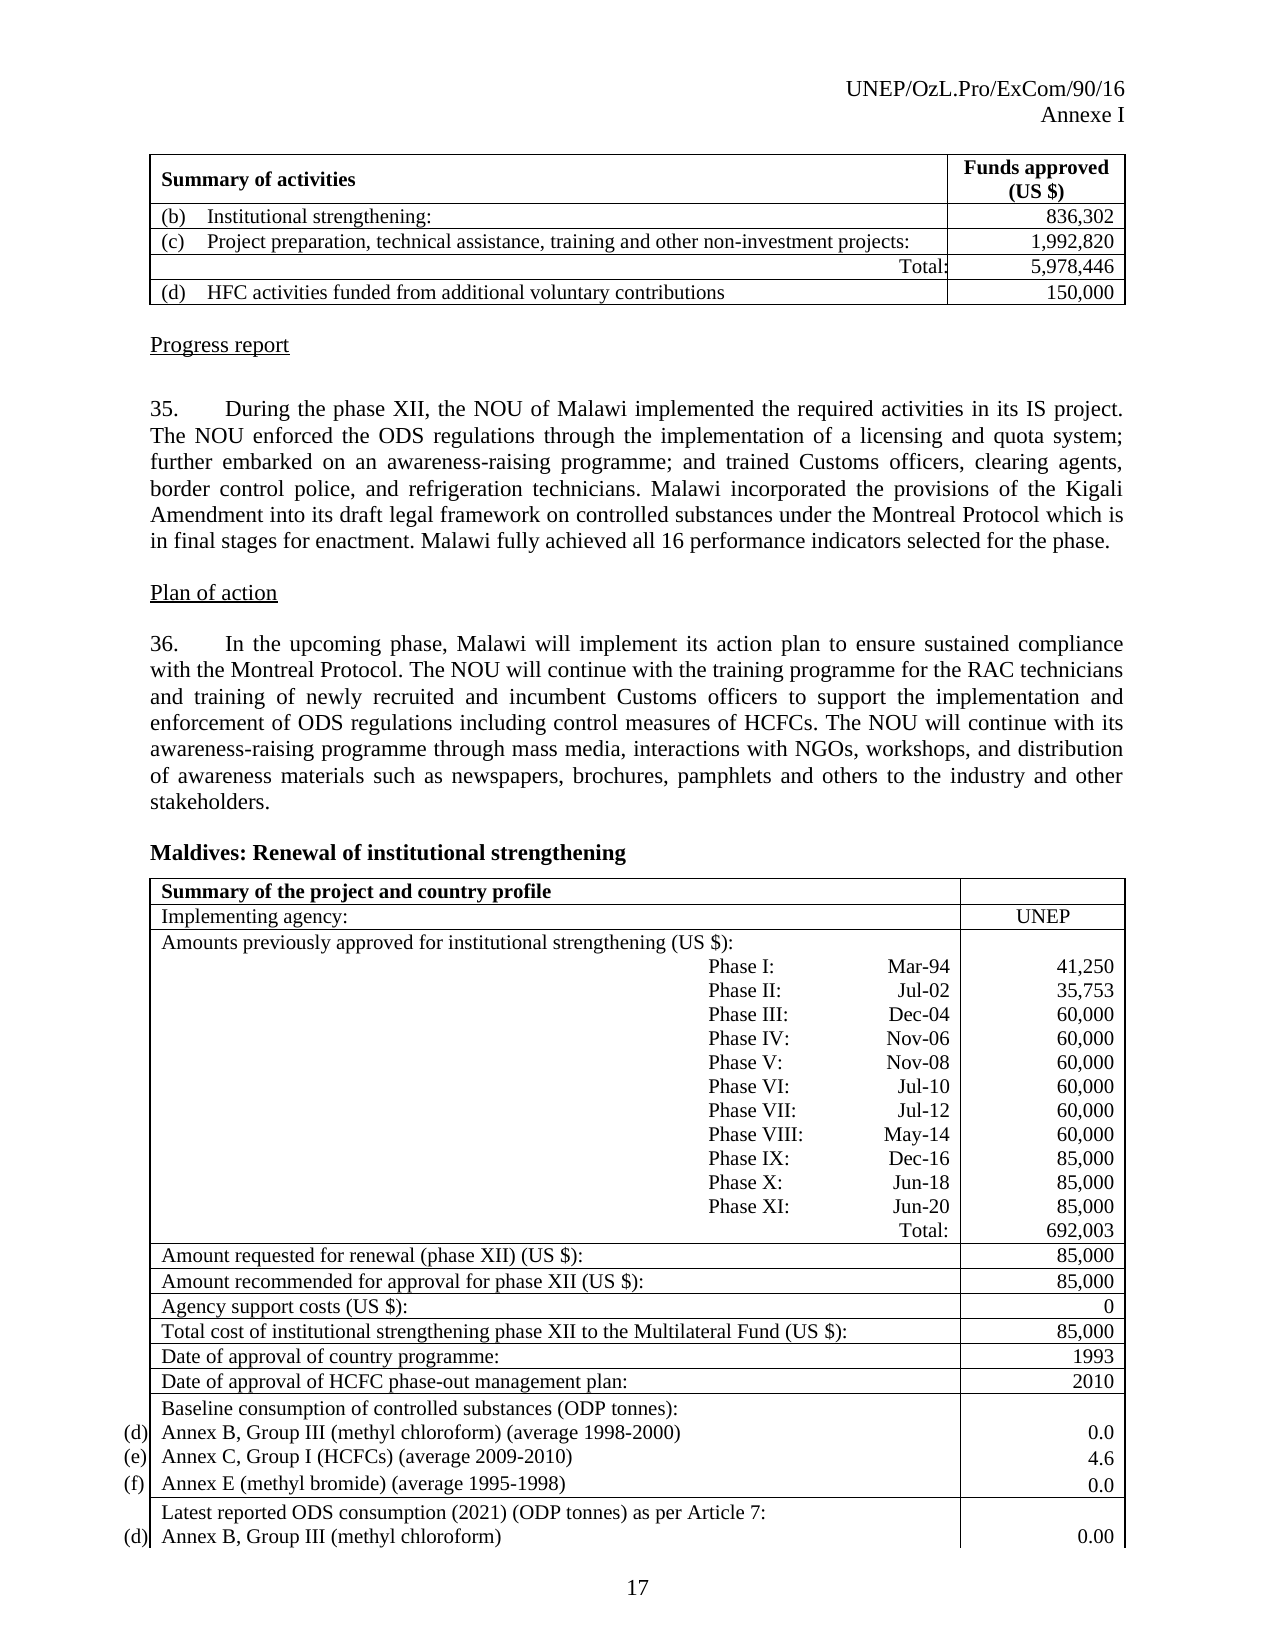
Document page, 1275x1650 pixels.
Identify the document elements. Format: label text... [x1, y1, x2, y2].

table_cell 1,992,820 [948, 229, 1124, 253]
table_cell Amount recommended for approval for phase XII (US $): [151, 1269, 960, 1293]
table_cell [961, 930, 1124, 954]
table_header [948, 155, 1124, 203]
table_cell Agency support costs (US $): [151, 1294, 960, 1318]
table_cell 60,000 [961, 1050, 1124, 1074]
subtitle In the upcoming phase, Malawi will implement its action plan to ensure sustained compliance with the Montreal Protocol. The NOU will continue with the training programme for the RAC technicians and training of newly recruited and incumbent Customs officers to support the implementation and enforcement of ODS regulations including control measures of HCFCs. The NOU will continue with its awareness-raising programme through mass media, interactions with NGOs, workshops, and distribution of awareness materials such as newspapers, brochures, pamphlets and others to the industry and other stakeholders. [150, 630, 1125, 814]
subtitle During the phase XII, the NOU of Malawi implemented the required activities in its IS project. The NOU enforced the ODS regulations through the implementation of a licensing and quota system; further embarked on an awareness-raising programme; and trained Customs officers, clearing agents, border control police, and refrigeration technicians. Malawi incorporated the provisions of the Kigali Amendment into its draft legal framework on controlled substances under the Montreal Protocol which is in final stages for enactment. Malawi fully achieved all 16 performance indicators selected for the phase. [150, 396, 1125, 554]
table_cell Phase IX: [151, 1146, 790, 1170]
table_cell Implementing agency: [151, 905, 960, 928]
table_cell 5,978,446 [948, 255, 1124, 278]
table_cell (d) Annex B, Group III (methyl chloroform) [151, 1524, 960, 1548]
table_cell Phase VIII: [151, 1122, 816, 1146]
table_cell Dec-16 [790, 1146, 960, 1170]
table_cell Nov-08 [816, 1050, 960, 1074]
table_cell (d) [151, 280, 207, 304]
table_cell 41,250 [961, 954, 1124, 978]
table_cell Dec-04 [816, 1002, 960, 1026]
table_cell Amounts previously approved for institutional strengthening (US $): [151, 930, 960, 954]
table_header Summary of the project and country profile [151, 879, 960, 903]
table_cell 0.0 [961, 1420, 1124, 1444]
table_cell Jun-18 [790, 1170, 960, 1194]
table_cell Phase VII: [151, 1098, 816, 1122]
table_cell Phase V: [151, 1050, 816, 1074]
table_cell [961, 1498, 1124, 1524]
table_cell 85,000 [961, 1269, 1124, 1293]
table_cell Date of approval of HCFC phase-out management plan: [151, 1369, 960, 1393]
table_cell Phase VI: [151, 1074, 816, 1098]
table_cell 85,000 [961, 1170, 1124, 1194]
table_cell UNEP [961, 905, 1124, 928]
text Maldives: Renewal of institutional strengthening [150, 839, 1125, 866]
table_cell Latest reported ODS consumption (2021) (ODP tonnes) as per Article 7: [151, 1498, 960, 1524]
table_cell 35,753 [961, 978, 1124, 1002]
table_cell 0.00 [961, 1524, 1124, 1548]
table_cell (f) Annex E (methyl bromide) (average 1995-1998) [151, 1470, 960, 1497]
table_cell 85,000 [961, 1319, 1124, 1343]
table_cell 692,003 [961, 1218, 1124, 1242]
table_cell Phase XI: [151, 1194, 790, 1218]
table_cell (d) Annex B, Group III (methyl chloroform) (average 1998-2000) [151, 1420, 960, 1444]
table_cell 836,302 [948, 204, 1124, 228]
table_cell [961, 1394, 1124, 1420]
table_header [151, 155, 947, 203]
table_cell Jul-12 [816, 1098, 960, 1122]
table_cell 85,000 [961, 1194, 1124, 1218]
text Plan of action [150, 579, 1125, 605]
table_cell (b) [151, 204, 207, 228]
table_cell 85,000 [961, 1146, 1124, 1170]
table_cell Mar-94 [790, 954, 960, 978]
table_cell 1993 [961, 1344, 1124, 1368]
table_cell 60,000 [961, 1122, 1124, 1146]
table_cell Nov-06 [816, 1026, 960, 1050]
table_cell (c) [151, 229, 207, 253]
table_cell Phase X: [151, 1170, 790, 1194]
table_cell May-14 [816, 1122, 960, 1146]
table_cell Total: [151, 1218, 960, 1242]
table_cell (e) Annex C, Group I (HCFCs) (average 2009-2010) [151, 1444, 960, 1470]
text Progress report [150, 331, 1125, 357]
table_cell Phase IV: [151, 1026, 816, 1050]
table_cell 0.0 [961, 1470, 1124, 1497]
table_cell Total: [151, 255, 947, 278]
table_cell 60,000 [961, 1026, 1124, 1050]
table_cell Jun-20 [790, 1194, 960, 1218]
table_cell 60,000 [961, 1098, 1124, 1122]
table_cell 0 [961, 1294, 1124, 1318]
table_cell Total cost of institutional strengthening phase XII to the Multilateral Fund (US $): [151, 1319, 960, 1343]
table_cell 60,000 [961, 1074, 1124, 1098]
table_cell Date of approval of country programme: [151, 1344, 960, 1368]
table_cell Phase III: [151, 1002, 816, 1026]
table_cell 4.6 [961, 1444, 1124, 1470]
table_cell 85,000 [961, 1244, 1124, 1267]
table_cell 2010 [961, 1369, 1124, 1393]
table_cell Institutional strengthening: [207, 204, 947, 228]
table_cell Jul-02 [790, 978, 960, 1002]
table_cell HFC activities funded from additional voluntary contributions [207, 280, 947, 304]
table_cell Baseline consumption of controlled substances (ODP tonnes): [151, 1394, 960, 1420]
table_cell 60,000 [961, 1002, 1124, 1026]
table_cell Phase I: [151, 954, 790, 978]
table_cell 150,000 [948, 280, 1124, 304]
table_cell Phase II: [151, 978, 790, 1002]
table_header [961, 879, 1124, 903]
table_cell Project preparation, technical assistance, training and other non-investment projects: [207, 229, 947, 253]
table_cell Amount requested for renewal (phase XII) (US $): [151, 1244, 960, 1267]
table_cell Jul-10 [816, 1074, 960, 1098]
